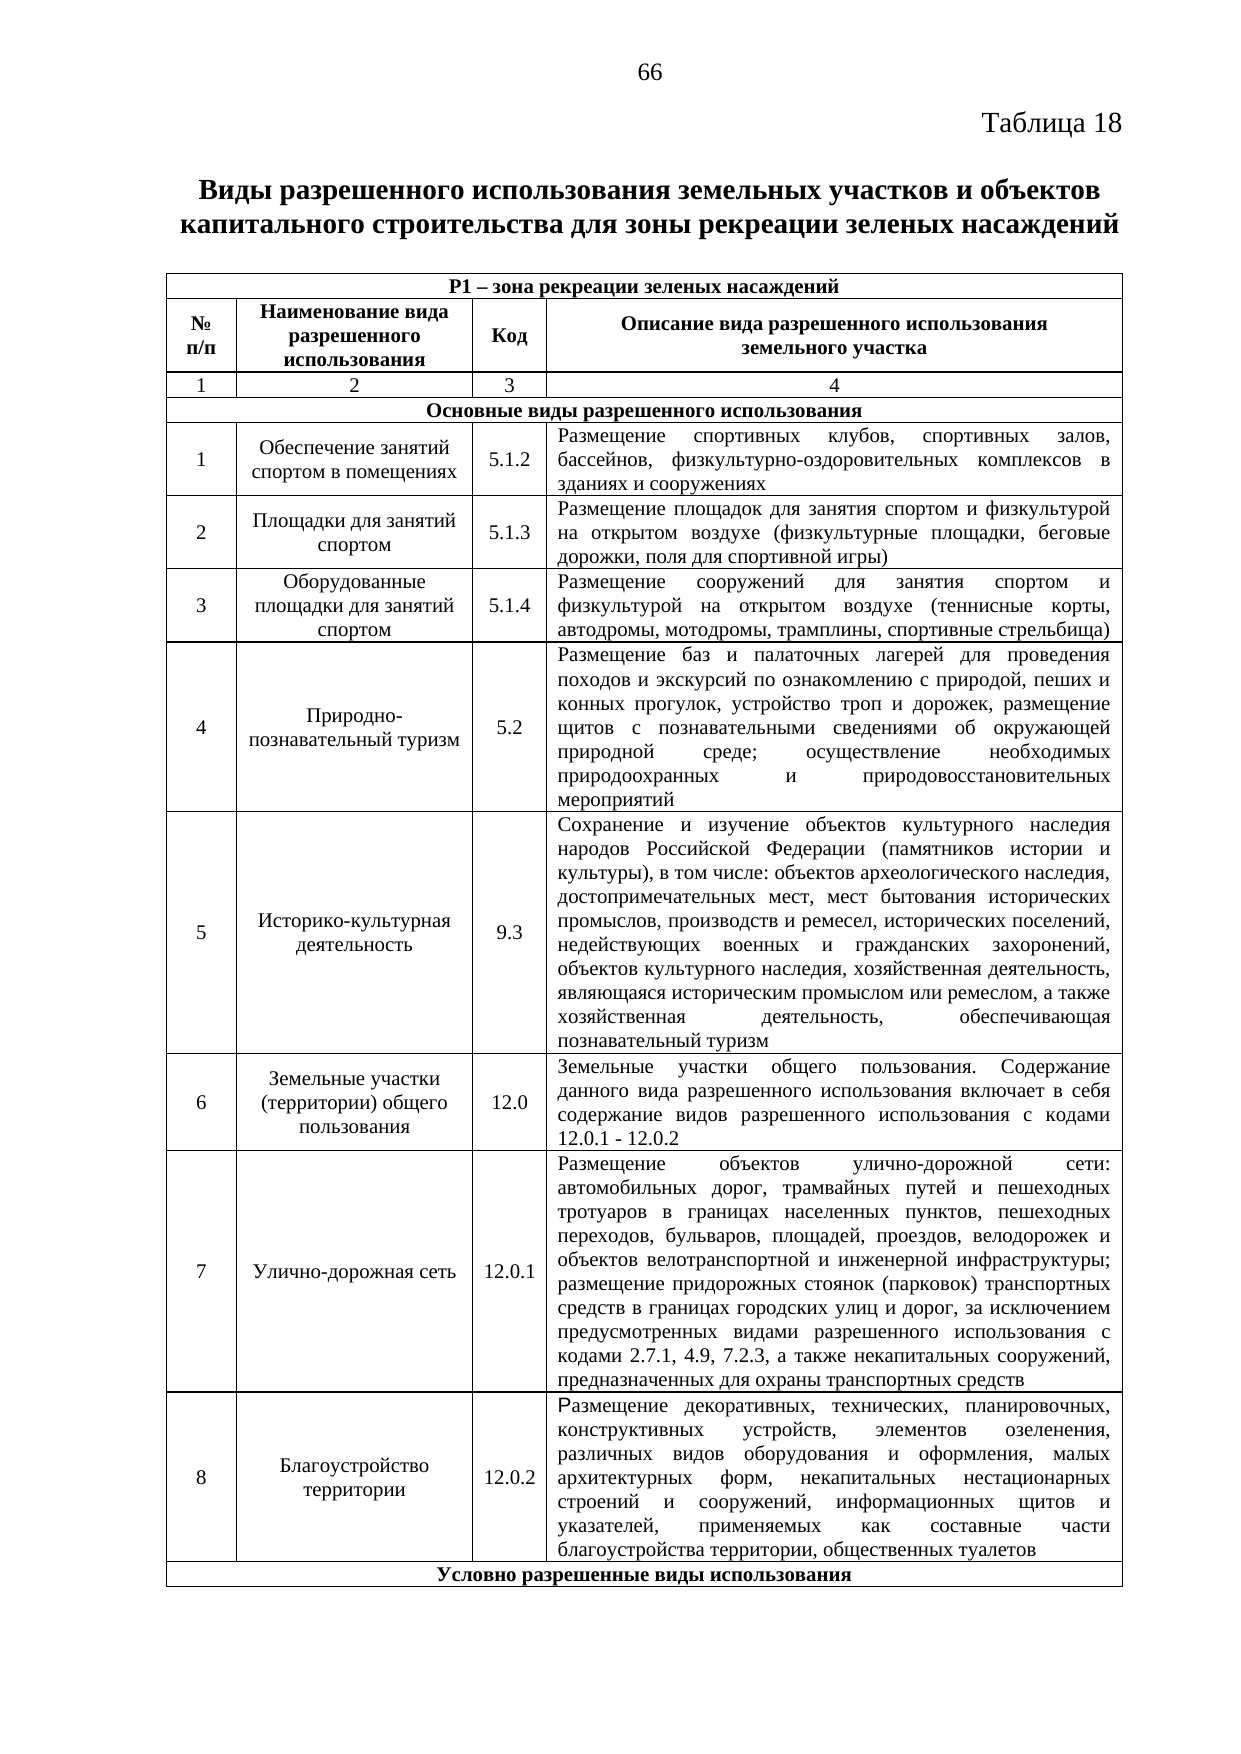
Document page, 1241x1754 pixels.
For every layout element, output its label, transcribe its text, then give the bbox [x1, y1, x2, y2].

table_cell Благоустройство территории [237, 1393, 472, 1561]
table_cell Историко-культурная деятельность [237, 812, 472, 1052]
table_cell Размещение спортивных клубов, спортивных залов, бассейнов, физкультурно-оздоровительных комплексов в зданиях и сооружениях [547, 423, 1122, 495]
table_cell Описание вида разрешенного использования земельного участка [547, 299, 1122, 371]
table_cell 2 [237, 373, 472, 397]
table_cell 5.2 [473, 643, 546, 811]
table_header Р1 – зона рекреации зеленых насаждений [167, 274, 1122, 298]
table_cell Земельные участки общего пользования. Содержание данного вида разрешенного использования включает в себя содержание видов разрешенного использования с кодами 12.0.1 - 12.0.2 [547, 1054, 1122, 1150]
table_cell Размещение площадок для занятия спортом и физкультурой на открытом воздухе (физкультурные площадки, беговые дорожки, поля для спортивной игры) [547, 496, 1122, 568]
table_cell 4 [167, 643, 236, 811]
table_cell 4 [547, 373, 1122, 397]
table_cell Основные виды разрешенного использования [167, 398, 1122, 422]
table_cell 2 [167, 496, 236, 568]
table_cell № п/п [167, 299, 236, 371]
table_cell Площадки для занятий спортом [237, 496, 472, 568]
table_cell 7 [167, 1151, 236, 1391]
table_cell 12.0 [473, 1054, 546, 1150]
table_cell 6 [167, 1054, 236, 1150]
table_cell 8 [167, 1393, 236, 1561]
table_cell 9.3 [473, 812, 546, 1052]
table_cell 3 [167, 569, 236, 641]
table_cell Оборудованные площадки для занятий спортом [237, 569, 472, 641]
table_cell Природно-познавательный туризм [237, 643, 472, 811]
table_cell Наименование вида разрешенного использования [237, 299, 472, 371]
table_cell Размещение декоративных, технических, планировочных, конструктивных устройств, элементов озеленения, различных видов оборудования и оформления, малых архитектурных форм, некапитальных нестационарных строений и сооружений, информационных щитов и указателей, применяемых как составные части благоустройства территории, общественных туалетов [547, 1393, 1122, 1561]
table_cell 3 [473, 373, 546, 397]
table_cell 5 [167, 812, 236, 1052]
table_cell 12.0.2 [473, 1393, 546, 1561]
table_cell 5.1.4 [473, 569, 546, 641]
table_cell 1 [167, 423, 236, 495]
table_cell 12.0.1 [473, 1151, 546, 1391]
table_cell Условно разрешенные виды использования [167, 1562, 1122, 1586]
table_cell Обеспечение занятий спортом в помещениях [237, 423, 472, 495]
table_cell Улично-дорожная сеть [237, 1151, 472, 1391]
table_cell 5.1.2 [473, 423, 546, 495]
list Виды разрешенного использования земельных участков и объектов капитального строительства для зоны рекреации зеленых насаждений [177, 172, 1122, 239]
table_cell Размещение сооружений для занятия спортом и физкультурой на открытом воздухе (теннисные корты, автодромы, мотодромы, трамплины, спортивные стрельбища) [547, 569, 1122, 641]
table_cell Код [473, 299, 546, 371]
table_cell Сохранение и изучение объектов культурного наследия народов Российской Федерации (памятников истории и культуры), в том числе: объектов археологического наследия, достопримечательных мест, мест бытования исторических промыслов, производств и ремесел, исторических поселений, недействующих военных и гражданских захоронений, объектов культурного наследия, хозяйственная деятельность, являющаяся историческим промыслом или ремеслом, а также хозяйственная деятельность, обеспечивающая познавательный туризм [547, 812, 1122, 1052]
table_cell 5.1.3 [473, 496, 546, 568]
table_cell Земельные участки (территории) общего пользования [237, 1054, 472, 1150]
list Таблица 18 [177, 105, 1122, 139]
table_cell Размещение объектов улично-дорожной сети: автомобильных дорог, трамвайных путей и пешеходных тротуаров в границах населенных пунктов, пешеходных переходов, бульваров, площадей, проездов, велодорожек и объектов велотранспортной и инженерной инфраструктуры; размещение придорожных стоянок (парковок) транспортных средств в границах городских улиц и дорог, за исключением предусмотренных видами разрешенного использования с кодами 2.7.1, 4.9, 7.2.3, а также некапитальных сооружений, предназначенных для охраны транспортных средств [547, 1151, 1122, 1391]
table_cell Размещение баз и палаточных лагерей для проведения походов и экскурсий по ознакомлению с природой, пеших и конных прогулок, устройство троп и дорожек, размещение щитов с познавательными сведениями об окружающей природной среде; осуществление необходимых природоохранных и природовосстановительных мероприятий [547, 643, 1122, 811]
table_cell 1 [167, 373, 236, 397]
